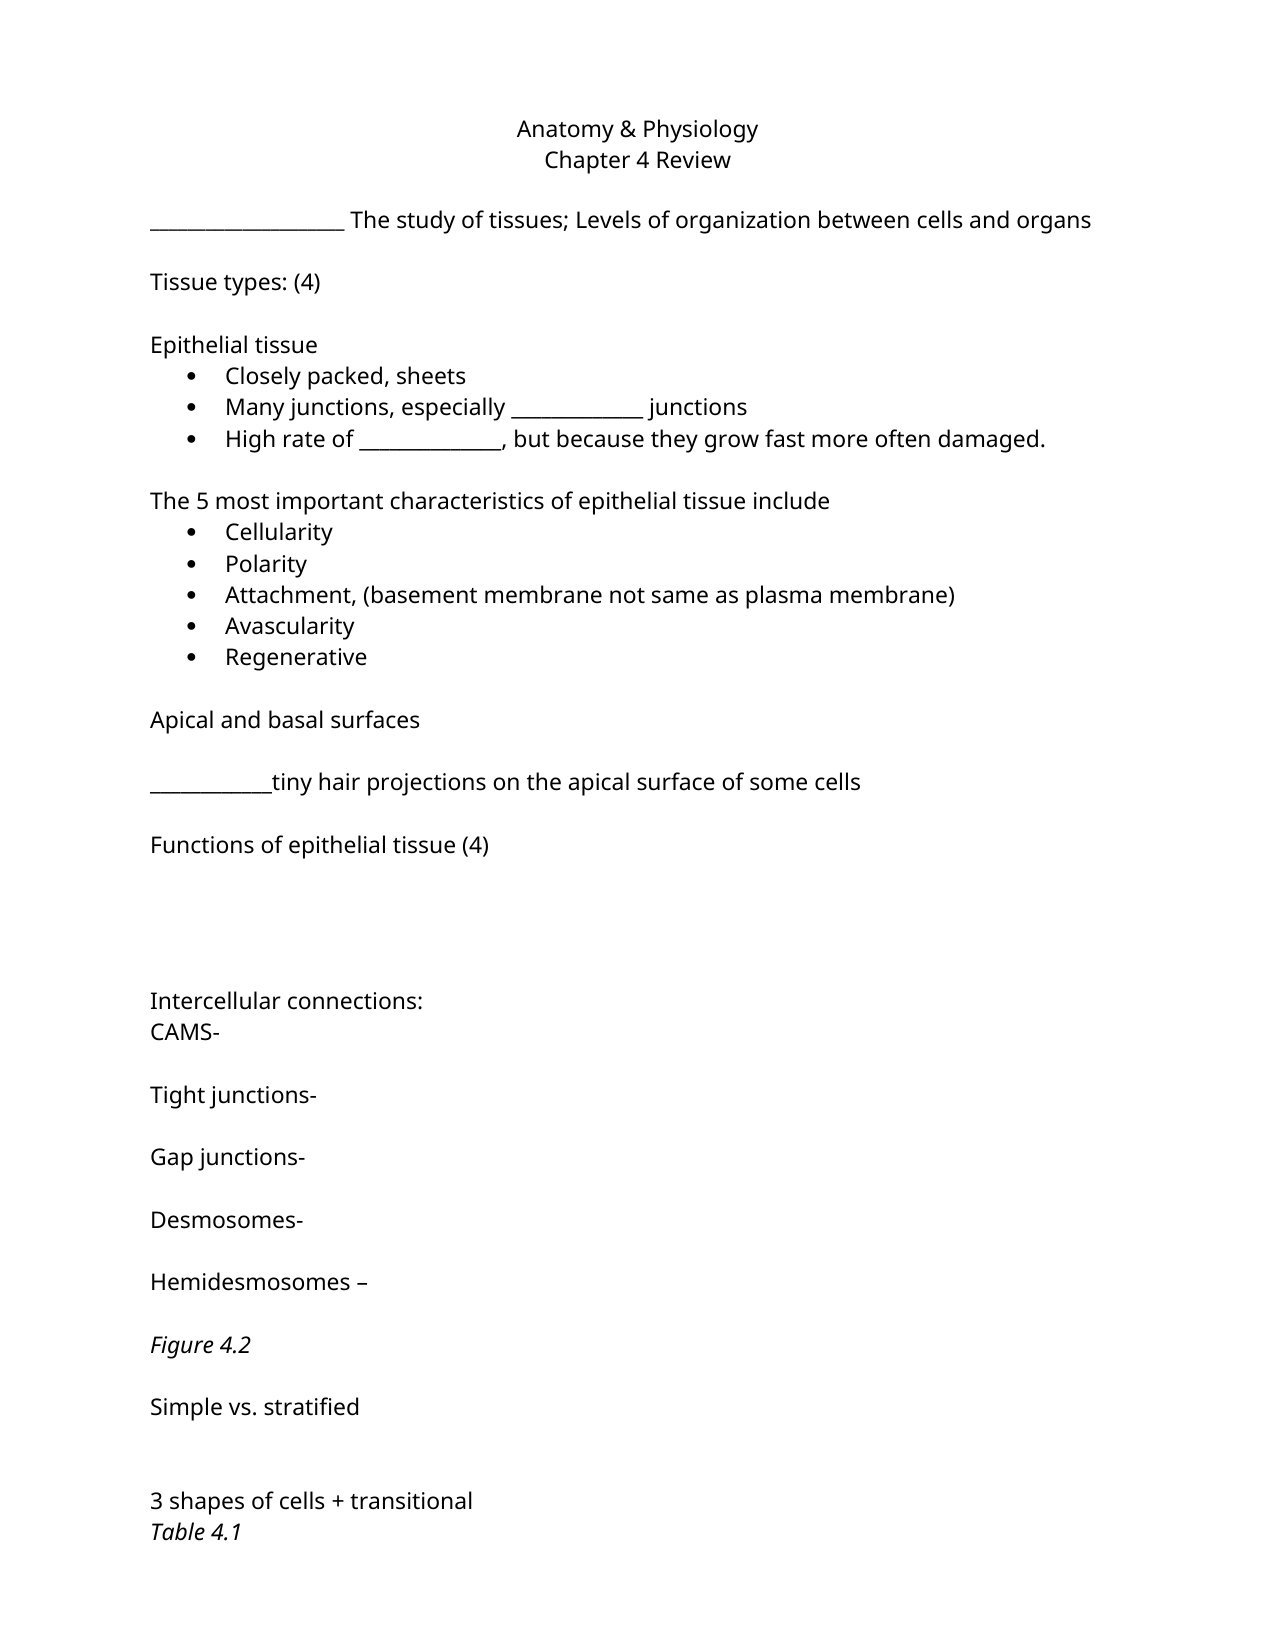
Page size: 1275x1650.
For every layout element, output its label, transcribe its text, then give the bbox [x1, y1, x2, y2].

text Functions of epithelial tissue (4) [150, 829, 1125, 860]
text Gap junctions- [150, 1141, 1125, 1172]
list Regenerative [187, 641, 1125, 672]
text _____________________ The study of tissues; Levels of organization between cells and organs [150, 204, 1125, 235]
list Cellularity [187, 516, 1125, 547]
list Attachment, (basement membrane not same as plasma membrane) [187, 579, 1125, 610]
text The 5 most important characteristics of epithelial tissue include [150, 485, 1125, 516]
text Apical and basal surfaces [150, 704, 1125, 735]
text Desmosomes- [150, 1204, 1125, 1235]
text Simple vs. stratified [150, 1391, 1125, 1422]
text 3 shapes of cells + transitional [150, 1485, 1125, 1516]
text ____________tiny hair projections on the apical surface of some cells [150, 766, 1125, 797]
text Hemidesmosomes – [150, 1266, 1125, 1297]
list Polarity [187, 547, 1125, 579]
list Avascularity [187, 610, 1125, 641]
text Figure 4.2 [150, 1329, 1125, 1360]
text Intercellular connections: [150, 985, 1125, 1016]
list Closely packed, sheets [187, 360, 1125, 391]
text CAMS- [150, 1016, 1125, 1047]
text Tissue types: (4) [150, 266, 1125, 297]
list Many junctions, especially _____________ junctions [187, 391, 1125, 422]
text Epithelial tissue [150, 329, 1125, 360]
text Table 4.1 [150, 1516, 1125, 1547]
text Chapter 4 Review [150, 144, 1125, 175]
list High rate of ______________, but because they grow fast more often damaged. [187, 422, 1125, 454]
text Tight junctions- [150, 1079, 1125, 1110]
text Anatomy & Physiology [150, 112, 1125, 144]
